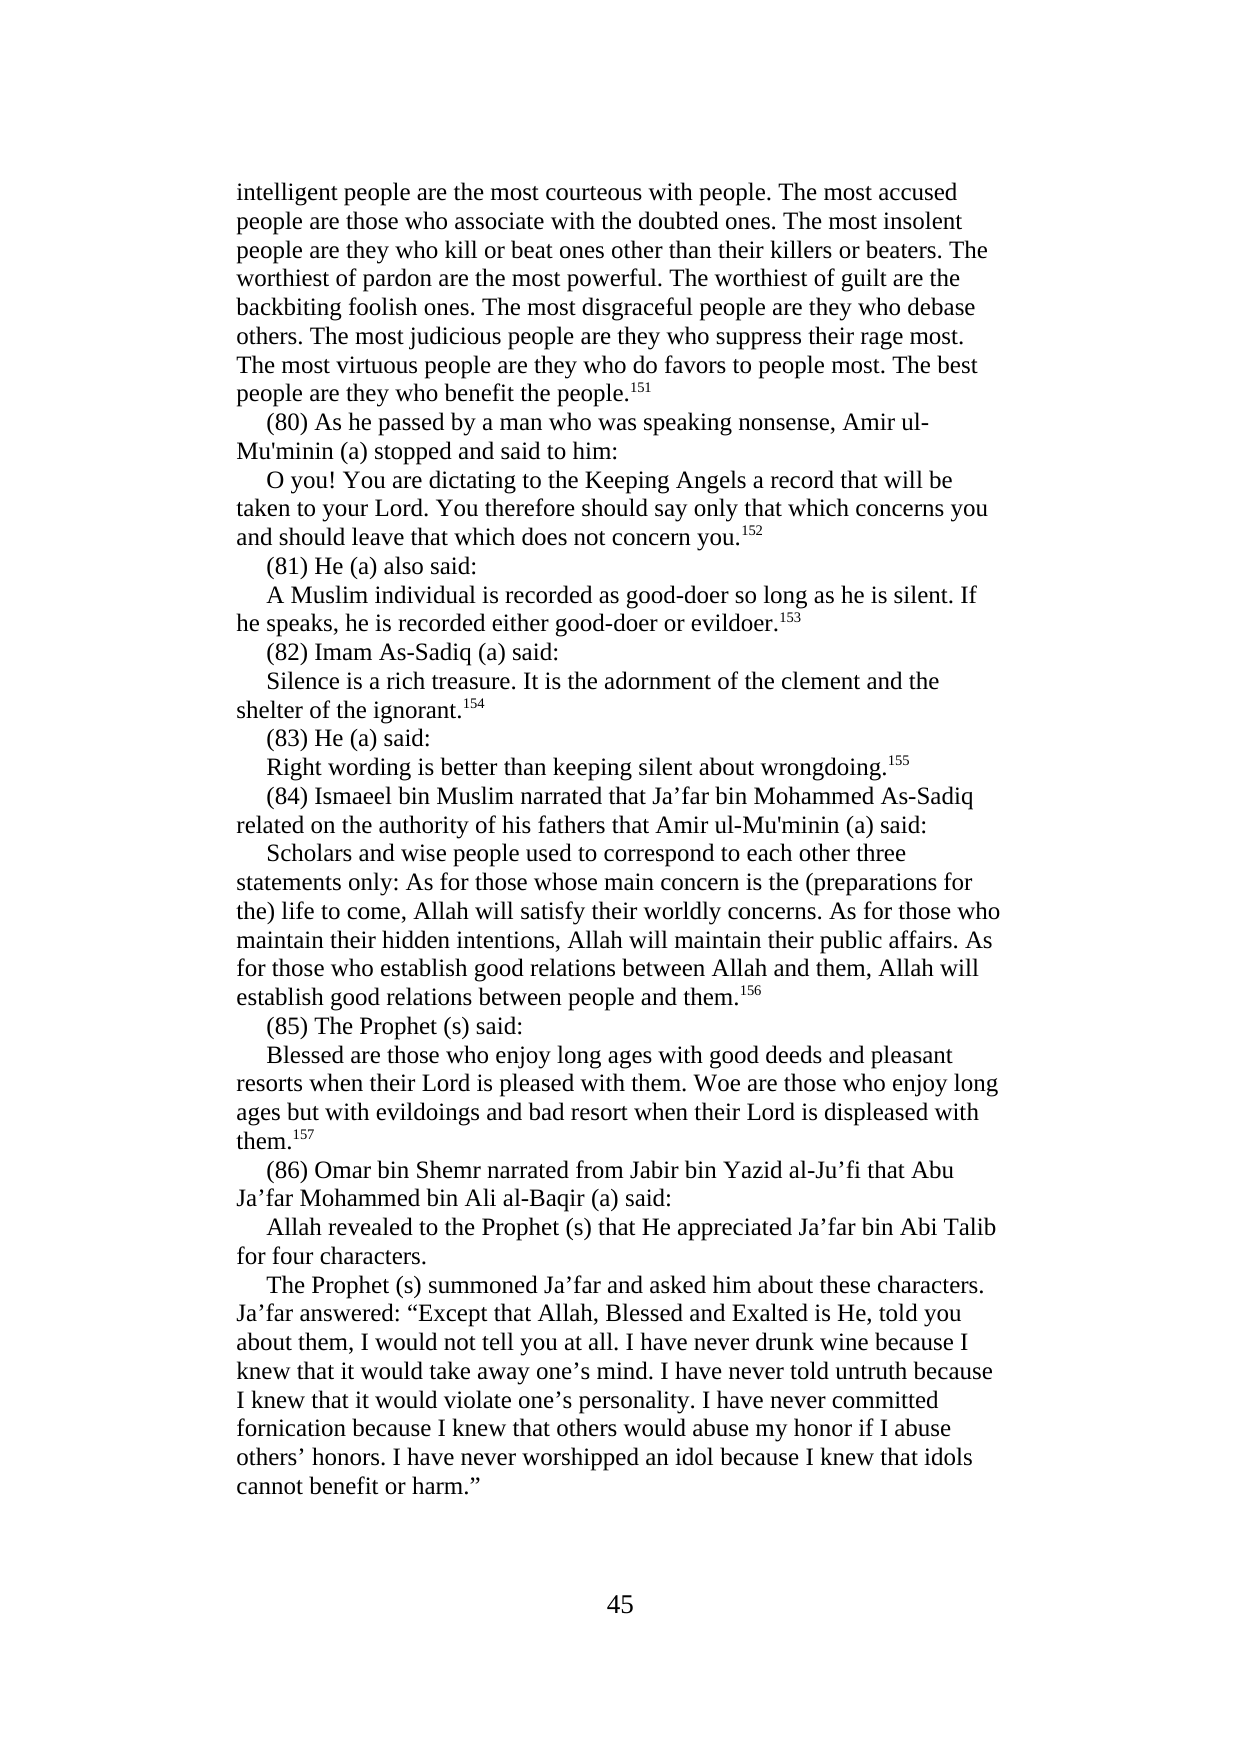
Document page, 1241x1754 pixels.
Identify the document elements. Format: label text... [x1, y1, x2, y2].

text (82) Imam As-Sadiq (a) said: [236, 637, 1004, 666]
text Blessed are those who enjoy long ages with good deeds and pleasant resorts when their Lord is pleased with them. Woe are those who enjoy long ages but with evildoings and bad resort when their Lord is displeased with them. [236, 1040, 1004, 1155]
text (83) He (a) said: [236, 723, 1004, 752]
text (81) He (a) also said: [236, 551, 1004, 580]
text Silence is a rich treasure. It is the adornment of the clement and the shelter of the ignorant. [236, 666, 1004, 723]
text A Muslim individual is recorded as good-doer so long as he is silent. If he speaks, he is recorded either good-doer or evildoer. [236, 580, 1004, 637]
text (80) As he passed by a man who was speaking nonsense, Amir ul-Mu'minin (a) stopped and said to him: [236, 407, 1004, 465]
text O you! You are dictating to the Keeping Angels a record that will be taken to your Lord. You therefore should say only that which concerns you and should leave that which does not concern you. [236, 465, 1004, 551]
text The Prophet (s) summoned Ja’far and asked him about these characters. Ja’far answered: “Except that Allah, Blessed and Exalted is He, told you about them, I would not tell you at all. I have never drunk wine because I knew that it would take away one’s mind. I have never told untruth because I knew that it would violate one’s personality. I have never committed fornication because I knew that others would abuse my honor if I abuse others’ honors. I have never worshipped an idol because I knew that idols cannot benefit or harm.” [236, 1270, 1004, 1500]
text Allah revealed to the Prophet (s) that He appreciated Ja’far bin Abi Talib for four characters. [236, 1212, 1004, 1270]
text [236, 177, 1004, 407]
text Scholars and wise people used to correspond to each other three statements only: As for those whose main concern is the (preparations for the) life to come, Allah will satisfy their worldly concerns. As for those who maintain their hidden intentions, Allah will maintain their public affairs. As for those who establish good relations between Allah and them, Allah will establish good relations between people and them. [236, 838, 1004, 1011]
text (84) Ismaeel bin Muslim narrated that Ja’far bin Mohammed As-Sadiq related on the authority of his fathers that Amir ul-Mu'minin (a) said: [236, 781, 1004, 838]
text (85) The Prophet (s) said: [236, 1011, 1004, 1040]
text (86) Omar bin Shemr narrated from Jabir bin Yazid al-Ju’fi that Abu Ja’far Mohammed bin Ali al-Baqir (a) said: [236, 1155, 1004, 1212]
text Right wording is better than keeping silent about wrongdoing. [236, 752, 1004, 781]
